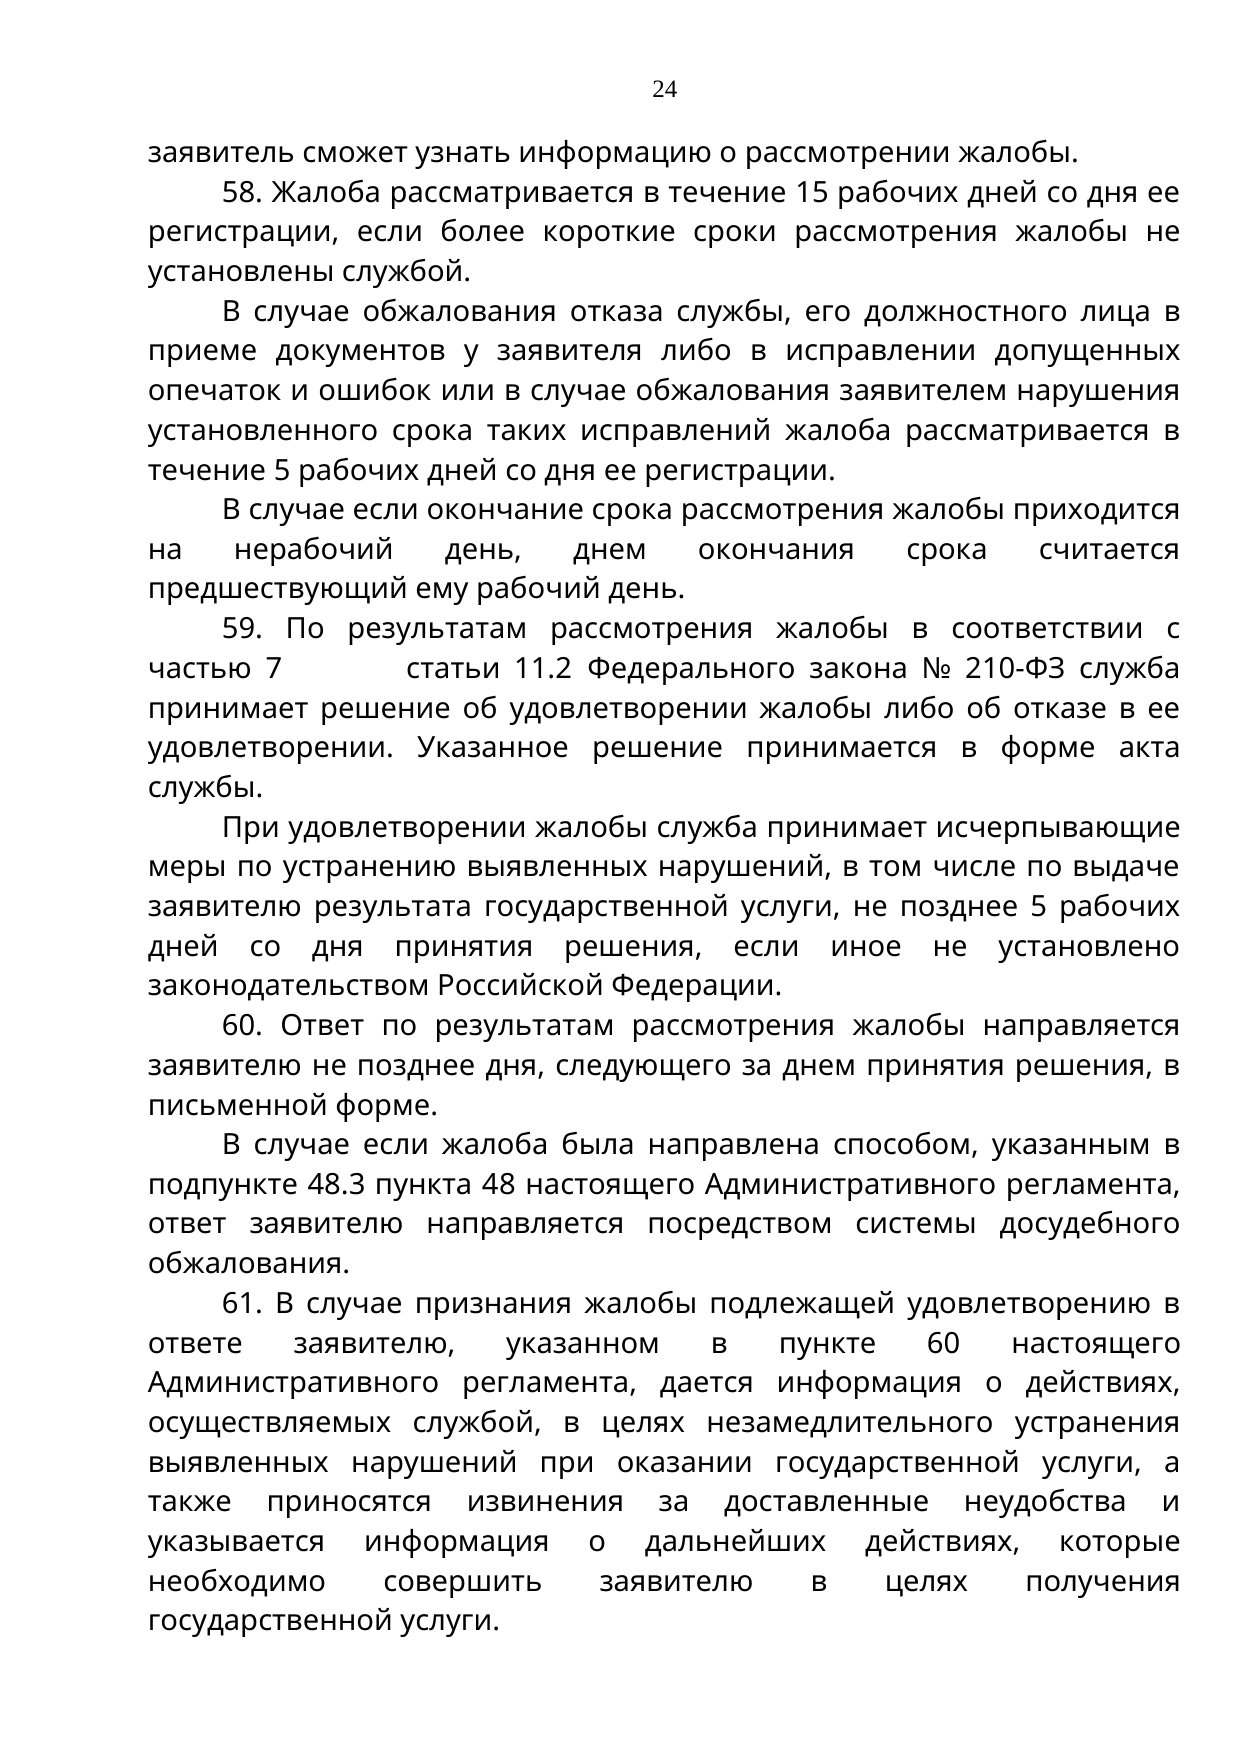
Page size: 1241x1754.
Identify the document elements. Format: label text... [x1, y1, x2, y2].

text В случае если окончание срока рассмотрения жалобы приходится на нерабочий день, днем окончания срока считается предшествующий ему рабочий день. [148, 488, 1181, 607]
text 61. В случае признания жалобы подлежащей удовлетворению в ответе заявителю, указанном в пункте 60 настоящего Административного регламента, дается информация о действиях, осуществляемых службой, в целях незамедлительного устранения выявленных нарушений при оказании государственной услуги, а также приносятся извинения за доставленные неудобства и указывается информация о дальнейших действиях, которые необходимо совершить заявителю в целях получения государственной услуги. [148, 1282, 1181, 1639]
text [148, 131, 1181, 171]
text 59. По результатам рассмотрения жалобы в соответствии с частью 7 статьи 11.2 Федерального закона № 210-ФЗ служба принимает решение об удовлетворении жалобы либо об отказе в ее удовлетворении. Указанное решение принимается в форме акта службы. [148, 607, 1181, 806]
text 60. Ответ по результатам рассмотрения жалобы направляется заявителю не позднее дня, следующего за днем принятия решения, в письменной форме. [148, 1004, 1181, 1123]
text 58. Жалоба рассматривается в течение 15 рабочих дней со дня ее регистрации, если более короткие сроки рассмотрения жалобы не установлены службой. [148, 171, 1181, 290]
text При удовлетворении жалобы служба принимает исчерпывающие меры по устранению выявленных нарушений, в том числе по выдаче заявителю результата государственной услуги, не позднее 5 рабочих дней со дня принятия решения, если иное не установлено законодательством Российской Федерации. [148, 806, 1181, 1004]
text В случае если жалоба была направлена способом, указанным в подпункте 48.3 пункта 48 настоящего Административного регламента, ответ заявителю направляется посредством системы досудебного обжалования. [148, 1123, 1181, 1282]
text В случае обжалования отказа службы, его должностного лица в приеме документов у заявителя либо в исправлении допущенных опечаток и ошибок или в случае обжалования заявителем нарушения установленного срока таких исправлений жалоба рассматривается в течение 5 рабочих дней со дня ее регистрации. [148, 290, 1181, 488]
